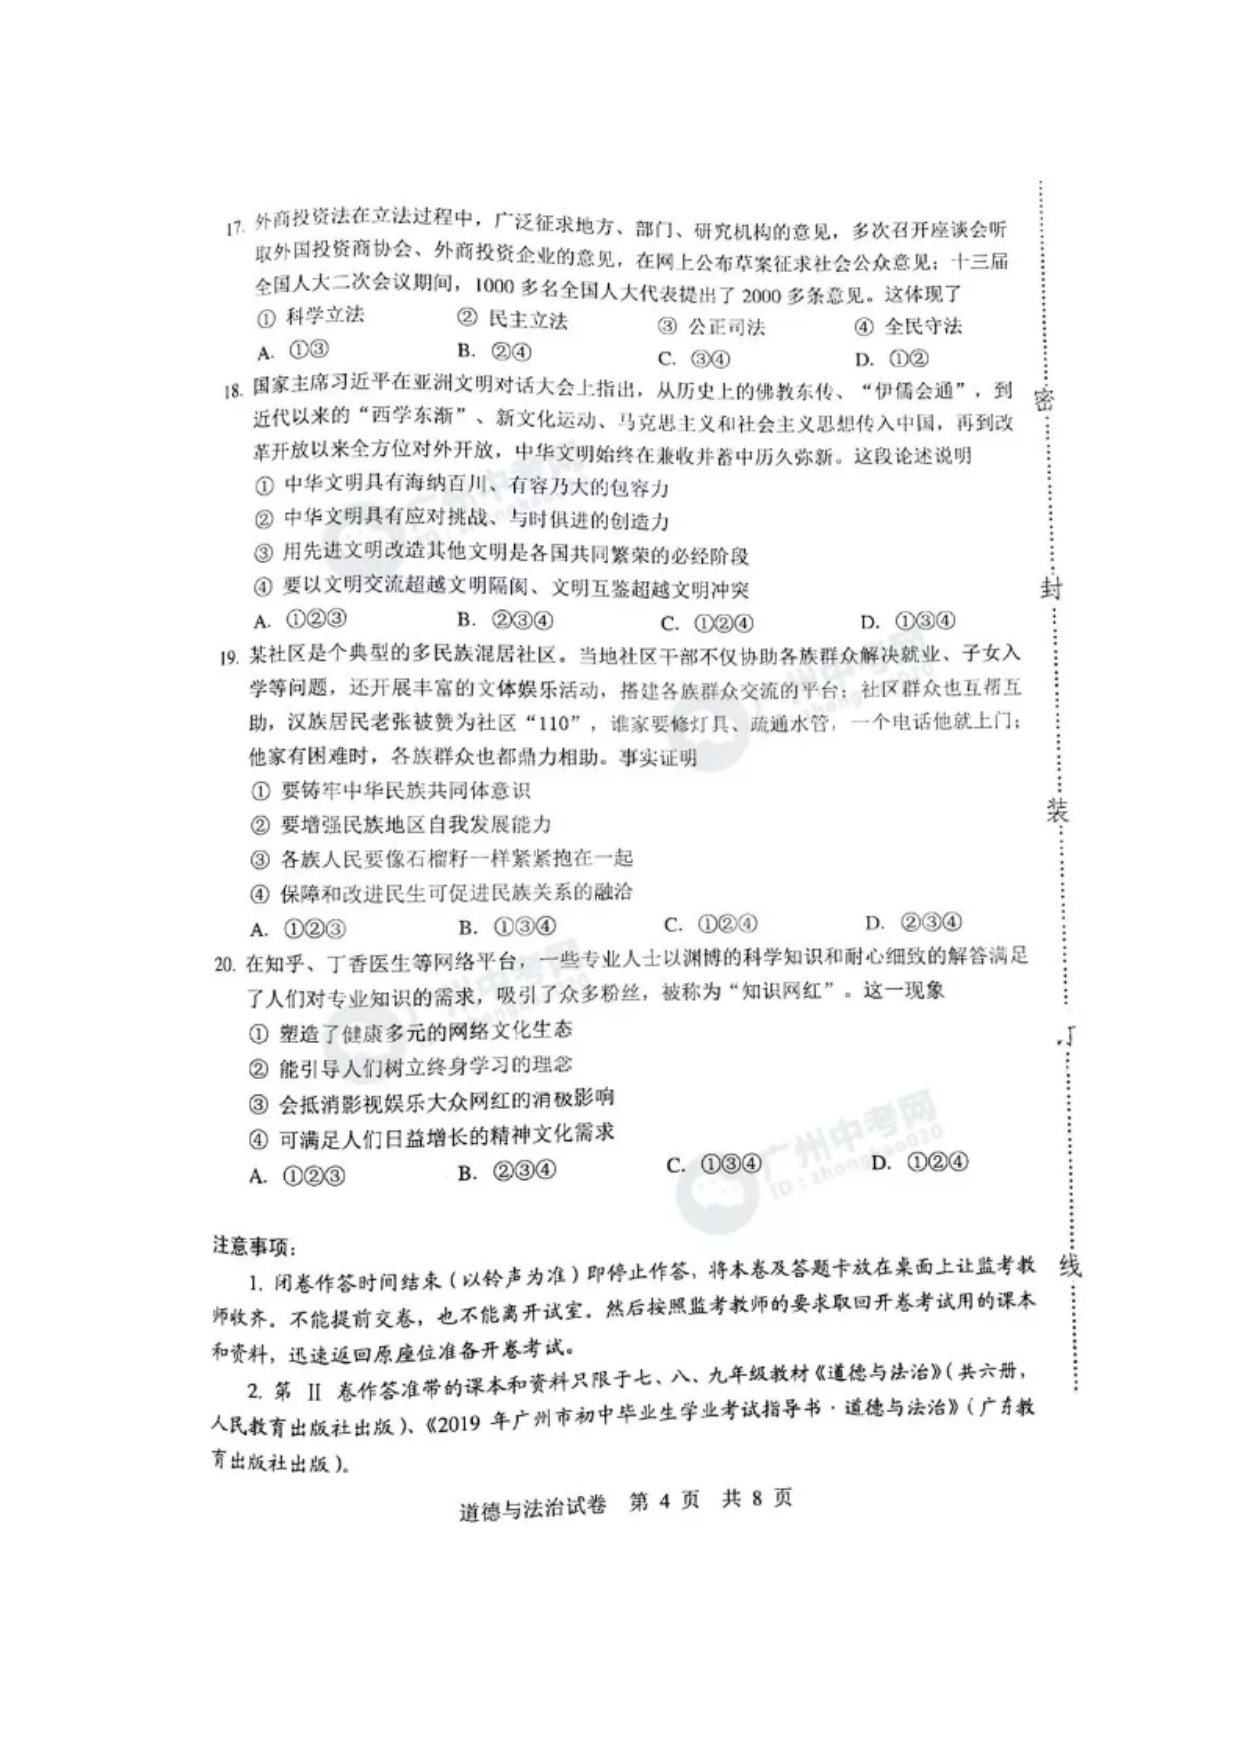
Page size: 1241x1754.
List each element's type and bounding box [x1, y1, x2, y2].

picture [187, 162, 1089, 1570]
